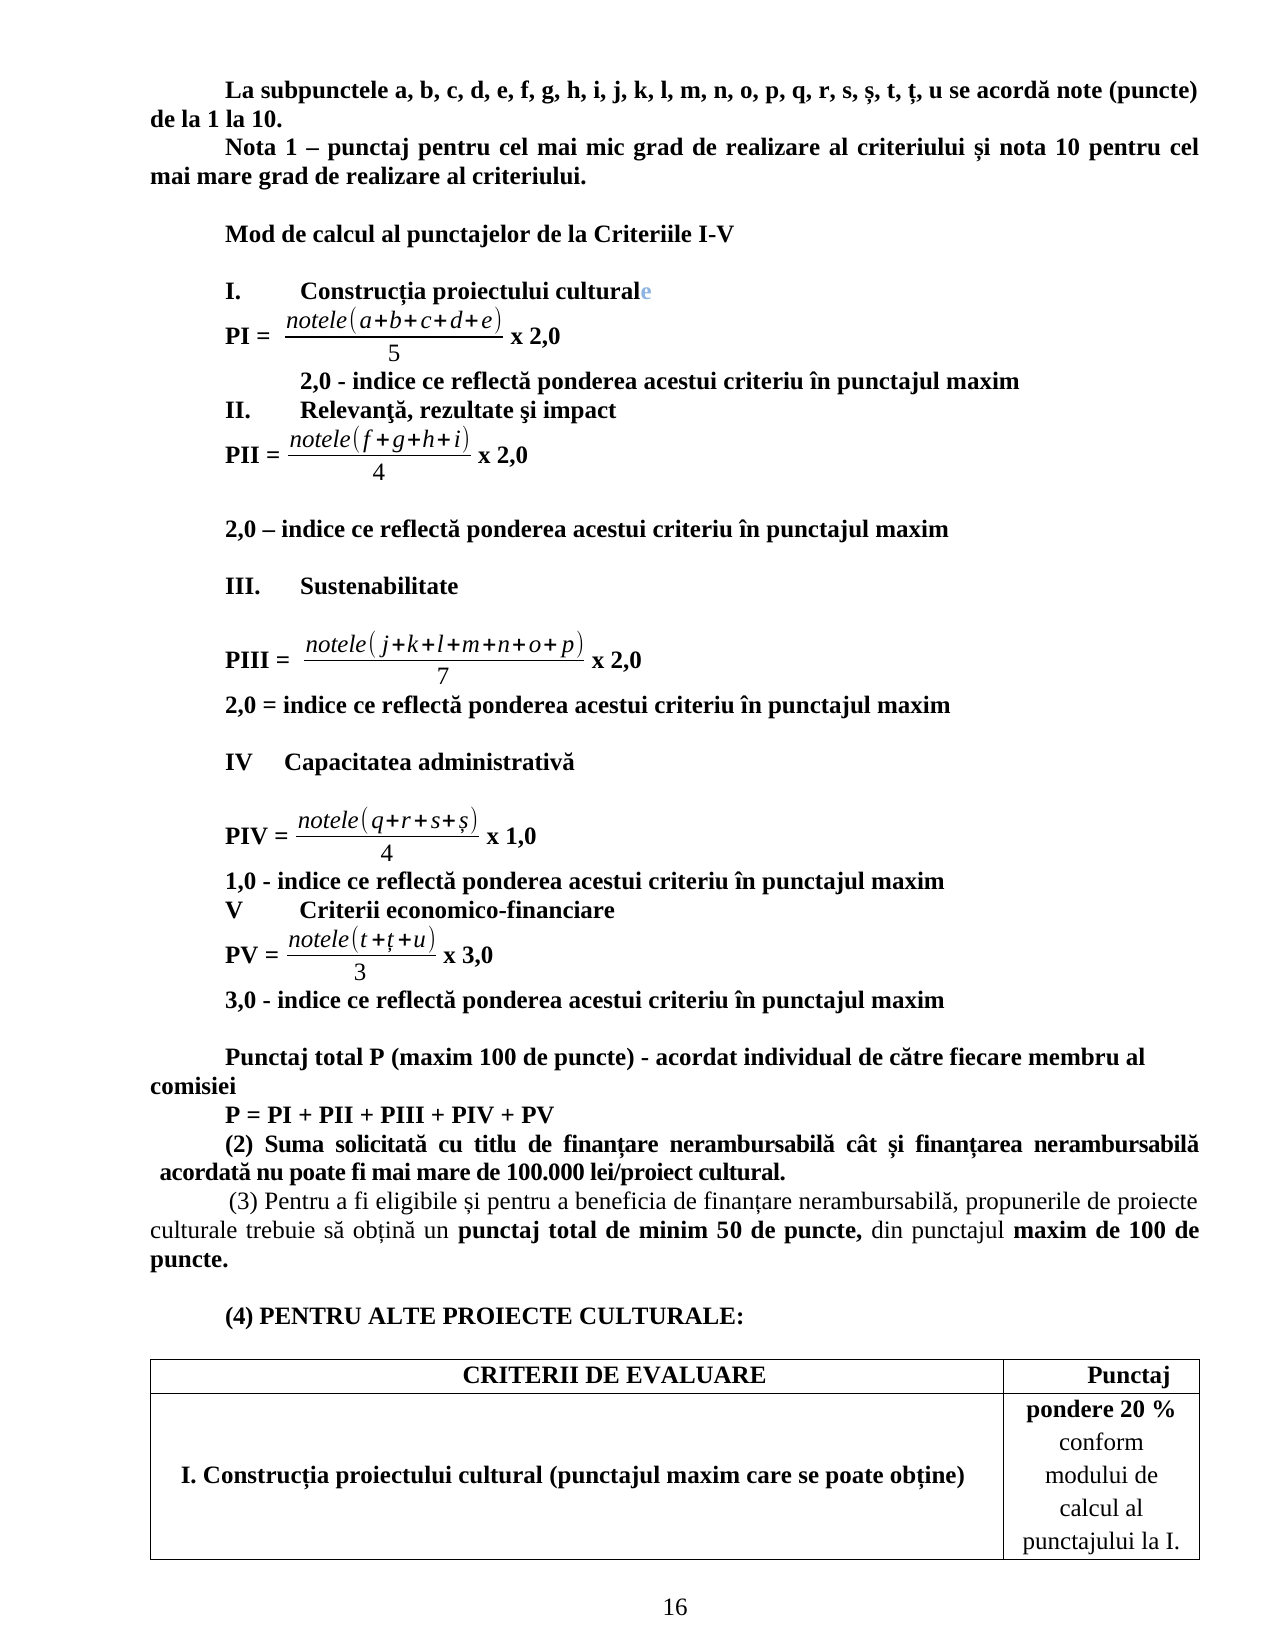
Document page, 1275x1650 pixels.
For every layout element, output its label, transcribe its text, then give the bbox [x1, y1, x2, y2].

list Relevanţă, rezultate şi impact [150, 395, 1200, 424]
list Sustenabilitate [150, 571, 1200, 600]
list IV Capacitatea administrativă [150, 747, 1200, 776]
text PI = x 2,0 [150, 305, 1200, 366]
list Punctaj total P (maxim 100 de puncte) - acordat individual de către fiecare membru al comisiei [150, 1042, 1200, 1100]
table_cell I. Construcția proiectului cultural (punctajul maxim care se poate obține) [151, 1394, 1003, 1559]
list 2,0 = indice ce reflectă ponderea acestui criteriu în punctajul maxim [150, 690, 1200, 719]
text Mod de calcul al punctajelor de la Criteriile I-V [150, 219, 1200, 247]
text PII = x 2,0 [150, 424, 1200, 485]
text 2,0 - indice ce reflectă ponderea acestui criteriu în punctajul maxim [150, 366, 1200, 395]
text La subpunctele a, b, c, d, e, f, g, h, i, j, k, l, m, n, o, p, q, r, s, ș, t, ț, u se acordă note (puncte) de la 1 la 10. [150, 75, 1200, 132]
list PIV = x 1,0 [150, 805, 1200, 866]
text (4) PENTRU ALTE PROIECTE CULTURALE: [150, 1301, 1200, 1330]
text 2,0 – indice ce reflectă ponderea acestui criteriu în punctajul maxim [150, 514, 1200, 542]
list 1,0 - indice ce reflectă ponderea acestui criteriu în punctajul maxim [150, 866, 1200, 895]
table_cell pondere 20 % conform modului de calcul al punctajului la I. [1004, 1394, 1199, 1559]
list 3,0 - indice ce reflectă ponderea acestui criteriu în punctajul maxim [150, 985, 1200, 1014]
text V Criterii economico-financiare [150, 895, 1200, 924]
list PV = x 3,0 [150, 924, 1200, 985]
table_header Punctaj [1004, 1360, 1199, 1393]
list PIII = x 2,0 [150, 629, 1200, 690]
list (2) Suma solicitată cu titlu de finanțare nerambursabilă cât și finanțarea nerambursabilă acordată nu poate fi mai mare de 100.000 lei/proiect cultural. [159, 1129, 1200, 1186]
text Nota 1 – punctaj pentru cel mai mic grad de realizare al criteriului și nota 10 pentru cel mai mare grad de realizare al criteriului. [150, 132, 1200, 190]
table_header CRITERII DE EVALUARE [151, 1360, 1003, 1393]
text (3) Pentru a fi eligibile și pentru a beneficia de finanțare nerambursabilă, propunerile de proiecte culturale trebuie să obțină un punctaj total de minim 50 de puncte, din punctajul maxim de 100 de puncte. [150, 1186, 1200, 1272]
list Construcția proiectului culturale [150, 276, 1200, 305]
text P = PI + PII + PIII + PIV + PV [150, 1100, 1200, 1129]
